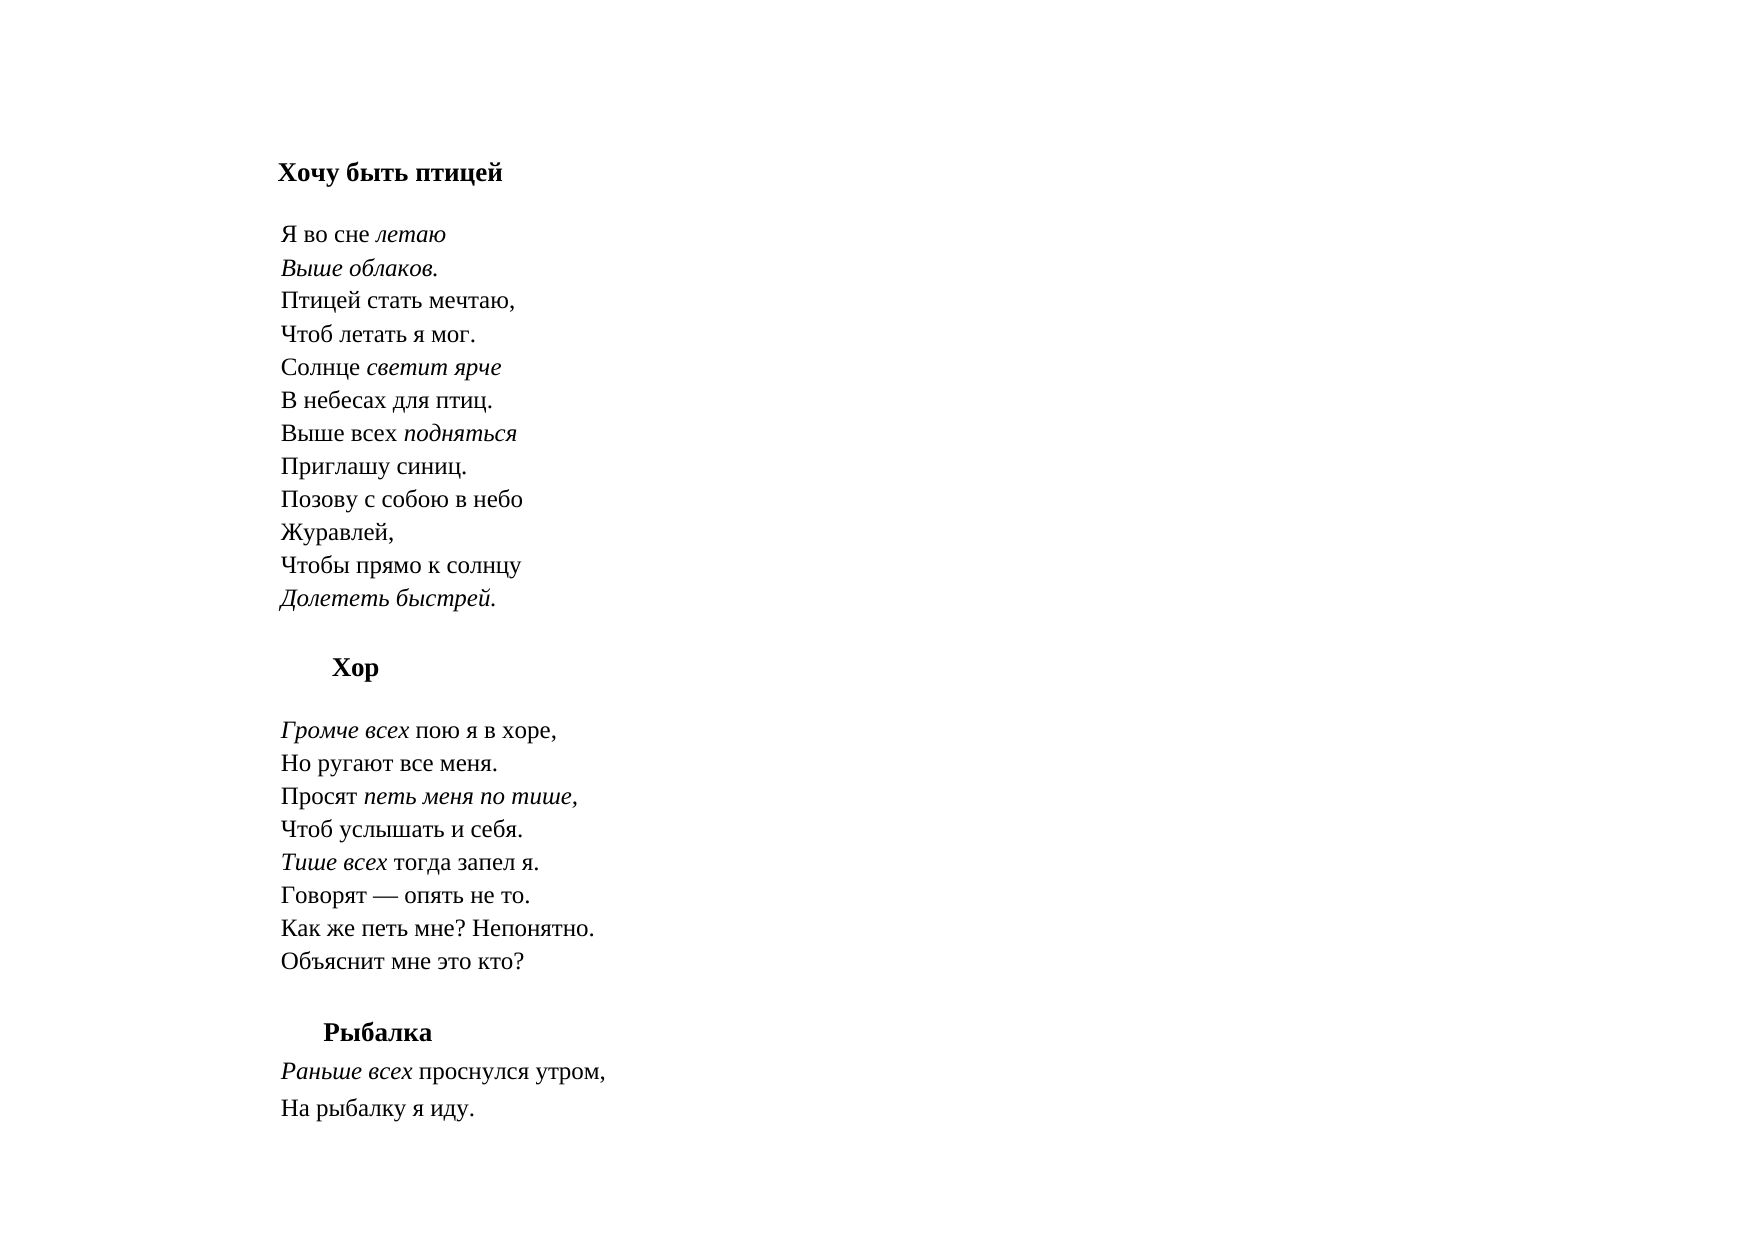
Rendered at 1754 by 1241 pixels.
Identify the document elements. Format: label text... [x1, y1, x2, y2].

text Раньше всех проснулся утром, [221, 1056, 1465, 1085]
text Выше всех подняться [44, 418, 1639, 446]
text Хочу быть птицей [44, 156, 1639, 187]
text Солнце светит ярче [44, 352, 1639, 380]
text Но ругают все меня. [44, 748, 1552, 777]
text Громче всех пою я в хоре, [44, 715, 1552, 744]
text На рыбалку я иду. [221, 1093, 1465, 1122]
text Тише всех тогда запел я. [44, 847, 1552, 876]
text Позову с собою в небо [44, 484, 1639, 512]
text Чтоб летать я мог. [44, 319, 1639, 347]
text Как же петь мне? Непонятно. [44, 913, 1552, 942]
text Чтобы прямо к солнцу [44, 550, 1639, 578]
text Объяснит мне это кто? [44, 946, 1552, 975]
text Приглашу синиц. [44, 451, 1639, 479]
text Долететь быстрей. [44, 583, 1639, 612]
text Выше облаков. [44, 253, 1639, 281]
text Рыбалка [323, 1016, 1639, 1047]
text Чтоб услышать и себя. [44, 814, 1552, 843]
text Журавлей, [44, 517, 1639, 546]
text Просят петь меня по тише, [44, 781, 1552, 810]
text Я во сне летаю [44, 219, 1639, 248]
text В небесах для птиц. [44, 385, 1639, 413]
text Хор [186, 652, 1639, 683]
text Говорят — опять не то. [44, 880, 1552, 909]
text Птицей стать мечтаю, [44, 286, 1639, 314]
